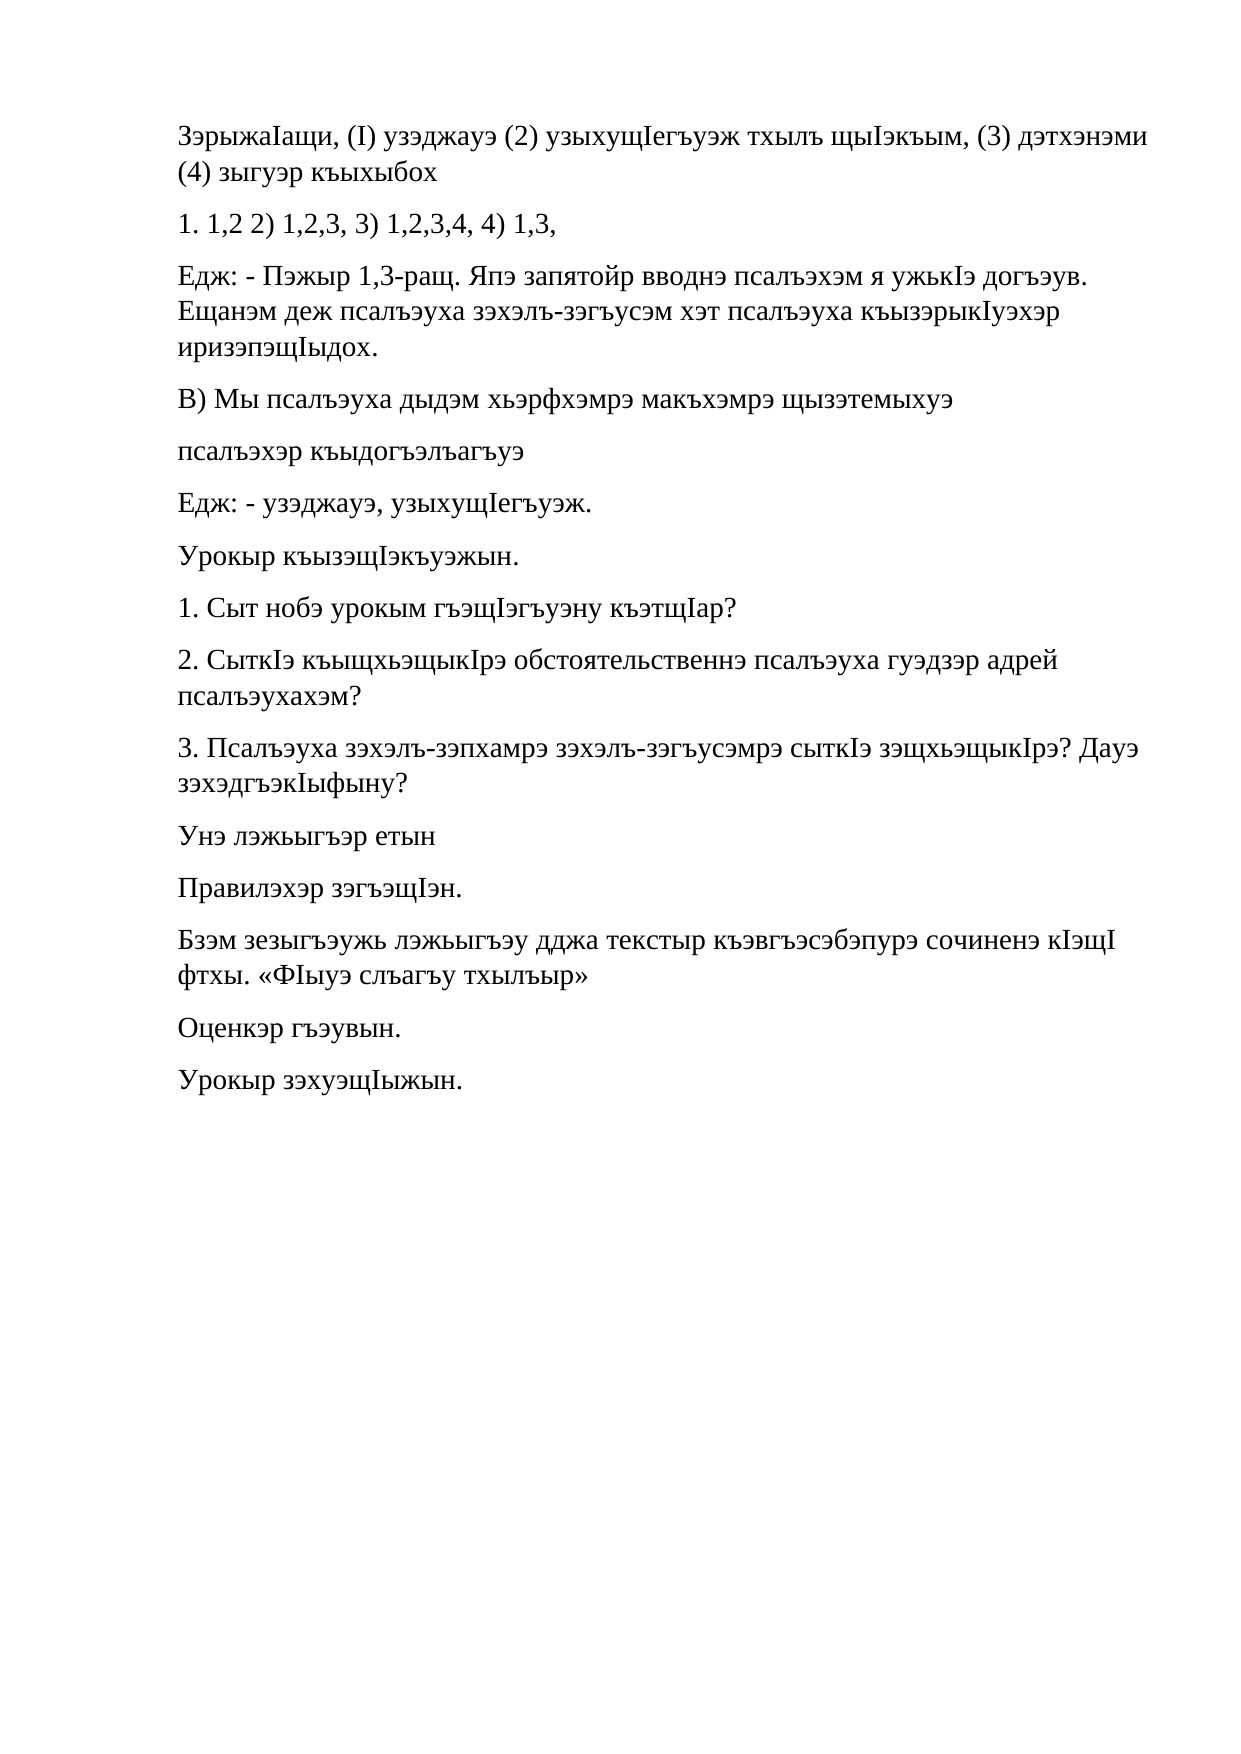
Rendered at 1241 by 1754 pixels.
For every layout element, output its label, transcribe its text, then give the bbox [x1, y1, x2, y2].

text 2. СыткIэ къыщхьэщыкIрэ обстоятельственнэ псалъэуха гуэдзэр адрей псалъэухахэм? [177, 642, 1152, 711]
text псалъэхэр къыдогъэлъагъуэ [177, 433, 1152, 467]
text Едж: - узэджауэ, узыхущIегъуэж. [177, 486, 1152, 519]
text Унэ лэжьыгъэр етын [177, 818, 1152, 851]
text Едж: - Пэжыр 1,3-ращ. Япэ запятойр вводнэ псалъэхэм я ужькIэ догъэув. Ещанэм деж псалъэуха зэхэлъ-зэгъусэм хэт псалъэуха къызэрыкIуэхэр иризэпэщIыдох. [177, 258, 1152, 363]
text Правилэхэр зэгъэщIэн. [177, 870, 1152, 903]
text 1. Сыт нобэ урокым гъэщIэгъуэну къэтщIар? [177, 590, 1152, 623]
text 1. 1,2 2) 1,2,3, 3) 1,2,3,4, 4) 1,3, [177, 206, 1152, 239]
text 3. Псалъэуха зэхэлъ-зэпхамрэ зэхэлъ-зэгъусэмрэ сыткIэ зэщхьэщыкIрэ? Дауэ зэхэдгъэкIыфыну? [177, 730, 1152, 799]
text В) Мы псалъэуха дыдэм хьэрфхэмрэ макъхэмрэ щызэтемыхуэ [177, 381, 1152, 415]
text ЗэрыжаIащи, (I) узэджауэ (2) узыхущIегъуэж тхылъ щыIэкъым, (3) дэтхэнэми (4) зыгуэр къыхыбох [177, 118, 1152, 187]
text Урокыр зэхуэщIыжын. [177, 1062, 1152, 1378]
text Оценкэр гъэувын. [177, 1010, 1152, 1043]
text Бзэм зезыгъэужь лэжьыгъэу дджа текстыр къэвгъэсэбэпурэ сочиненэ кIэщI фтхы. «ФІыуэ слъагъу тхылъыр» [177, 922, 1152, 991]
text Урокыр къызэщIэкъуэжын. [177, 538, 1152, 571]
